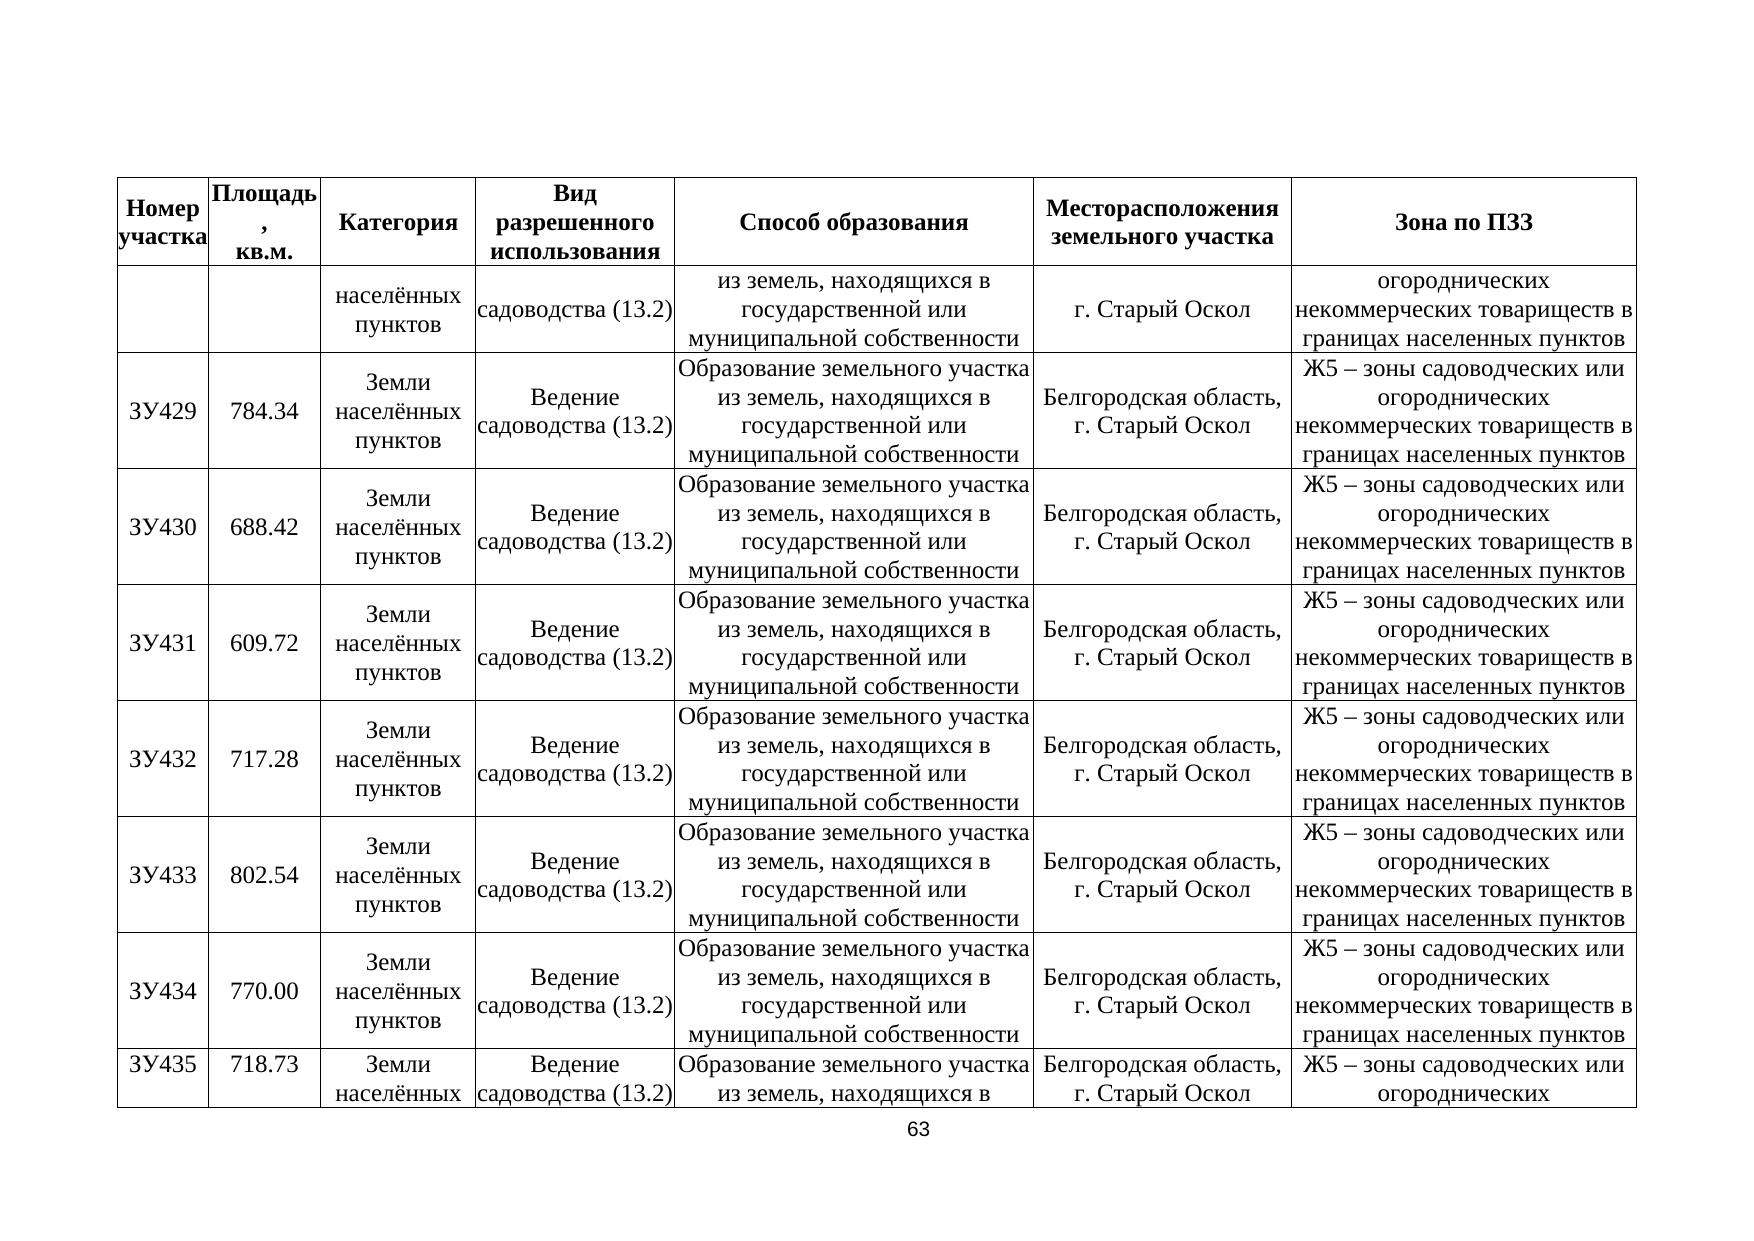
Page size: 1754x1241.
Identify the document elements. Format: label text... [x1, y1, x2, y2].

table_header Месторасположения земельного участка [1034, 178, 1291, 264]
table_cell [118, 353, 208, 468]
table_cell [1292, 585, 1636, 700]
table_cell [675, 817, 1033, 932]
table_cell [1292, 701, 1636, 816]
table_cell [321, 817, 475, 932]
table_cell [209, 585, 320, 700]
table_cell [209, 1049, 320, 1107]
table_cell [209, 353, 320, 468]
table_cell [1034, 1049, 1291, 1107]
table_header Номер участка [118, 178, 208, 264]
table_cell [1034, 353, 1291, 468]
table_header Способ образования [675, 178, 1033, 264]
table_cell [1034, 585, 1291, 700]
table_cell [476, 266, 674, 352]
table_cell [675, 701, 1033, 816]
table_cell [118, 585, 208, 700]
table_header Зона по ПЗЗ [1292, 178, 1636, 264]
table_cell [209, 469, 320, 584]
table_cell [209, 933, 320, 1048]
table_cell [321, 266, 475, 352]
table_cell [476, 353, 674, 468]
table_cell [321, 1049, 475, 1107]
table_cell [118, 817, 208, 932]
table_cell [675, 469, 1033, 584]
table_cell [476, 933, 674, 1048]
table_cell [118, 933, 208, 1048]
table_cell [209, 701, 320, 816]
table_header Категория [321, 178, 475, 264]
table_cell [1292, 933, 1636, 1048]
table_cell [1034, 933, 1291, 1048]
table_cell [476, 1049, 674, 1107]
table_header Вид разрешенного использования [476, 178, 674, 264]
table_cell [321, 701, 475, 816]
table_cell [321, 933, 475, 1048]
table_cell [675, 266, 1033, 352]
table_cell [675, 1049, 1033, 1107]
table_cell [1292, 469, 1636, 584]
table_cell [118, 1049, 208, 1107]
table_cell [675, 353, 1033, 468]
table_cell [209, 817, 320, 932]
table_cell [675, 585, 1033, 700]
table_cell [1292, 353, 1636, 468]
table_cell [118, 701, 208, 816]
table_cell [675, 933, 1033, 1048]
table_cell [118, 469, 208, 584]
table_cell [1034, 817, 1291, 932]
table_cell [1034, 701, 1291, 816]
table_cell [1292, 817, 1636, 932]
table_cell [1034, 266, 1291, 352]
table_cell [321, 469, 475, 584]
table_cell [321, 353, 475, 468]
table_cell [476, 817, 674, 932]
table_header Площадь, кв.м. [209, 178, 320, 264]
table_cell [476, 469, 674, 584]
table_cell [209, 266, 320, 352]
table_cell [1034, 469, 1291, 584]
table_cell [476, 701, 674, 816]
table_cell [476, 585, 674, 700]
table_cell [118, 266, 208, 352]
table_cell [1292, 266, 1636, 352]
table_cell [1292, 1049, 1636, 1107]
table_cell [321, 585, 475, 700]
